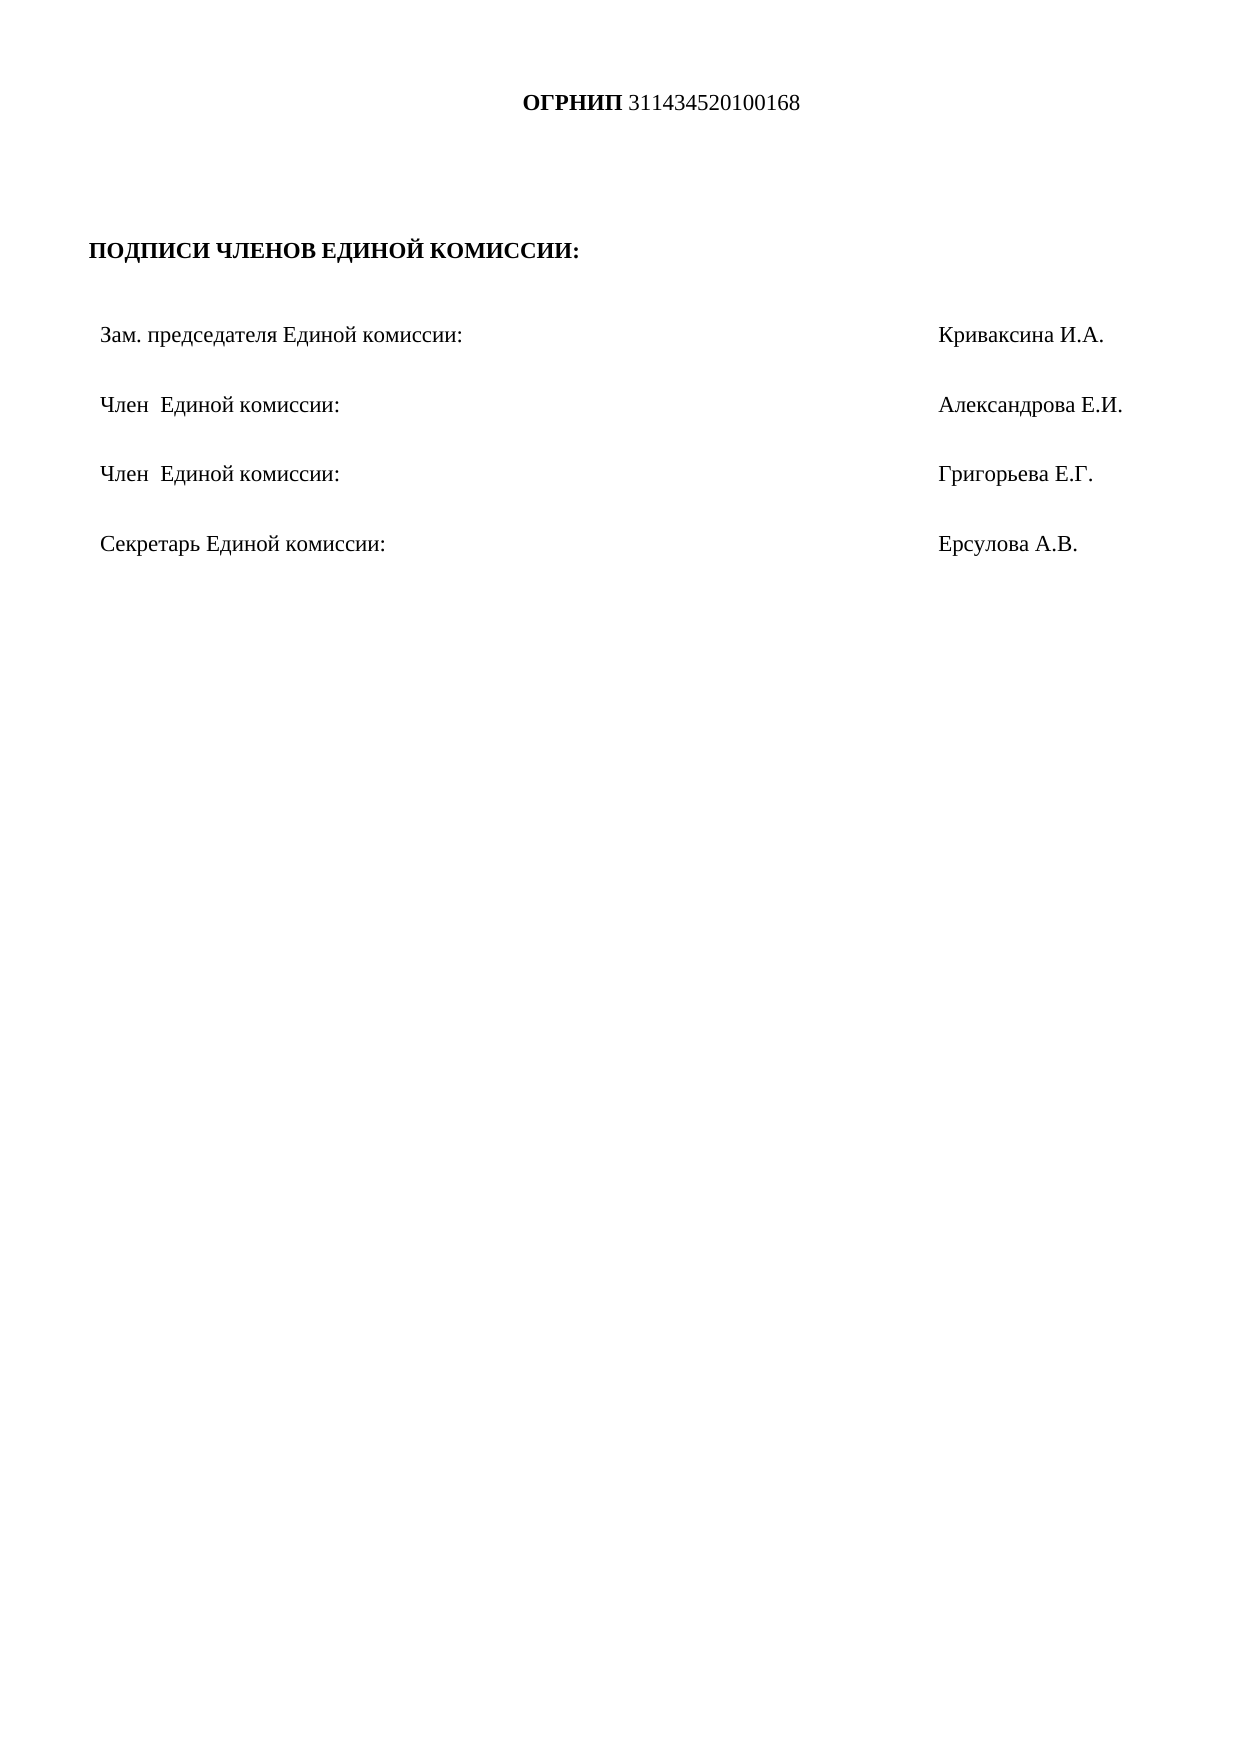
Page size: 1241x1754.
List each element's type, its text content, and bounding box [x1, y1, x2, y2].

table_cell Секретарь Единой комиссии: [89, 530, 927, 599]
table_cell Ерсулова А.В. [927, 530, 1174, 599]
table_cell Александрова Е.И. [927, 391, 1174, 460]
text ОГРНИП 311434520100168 [133, 89, 1189, 115]
table_cell Григорьева Е.Г. [927, 460, 1174, 530]
table_cell Член Единой комиссии: [89, 460, 927, 530]
table_header Зам. председателя Единой комиссии: [89, 321, 927, 391]
table_header Криваксина И.А. [927, 321, 1174, 391]
table_cell Член Единой комиссии: [89, 391, 927, 460]
